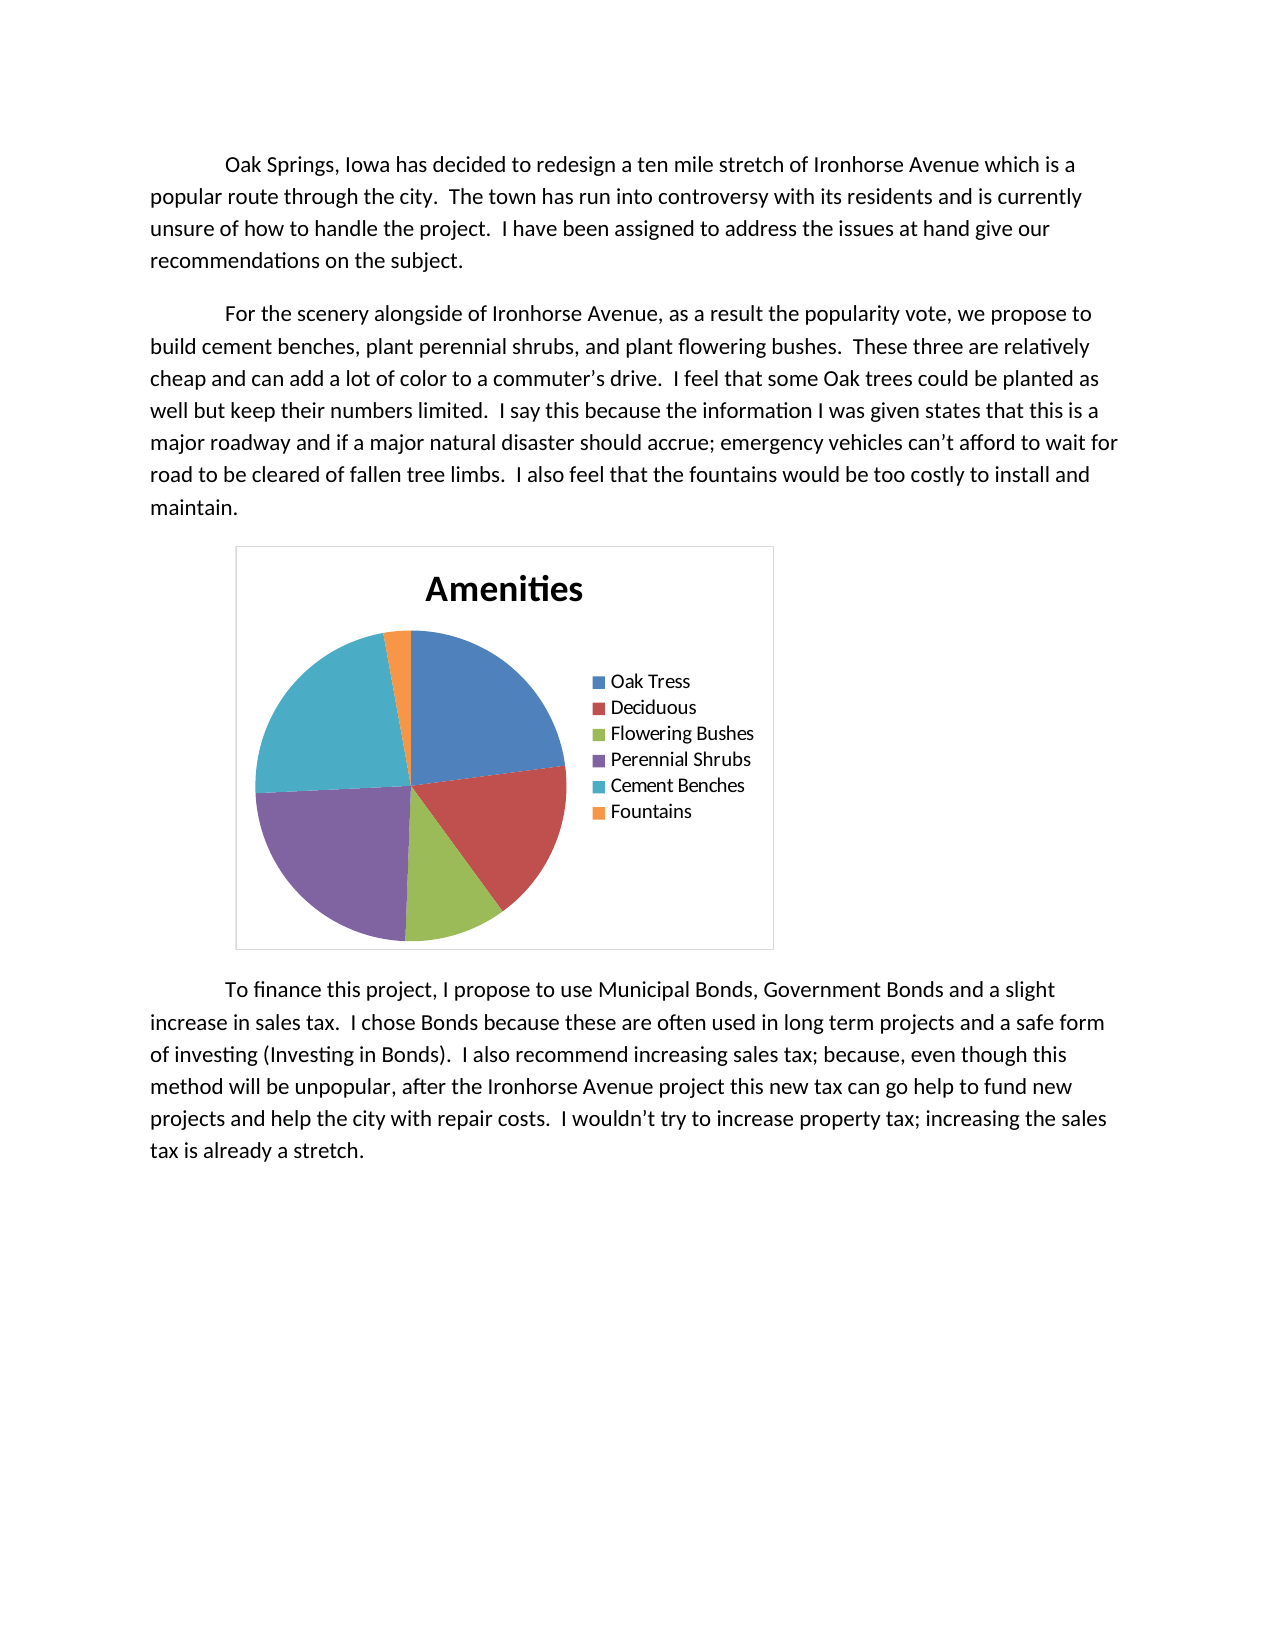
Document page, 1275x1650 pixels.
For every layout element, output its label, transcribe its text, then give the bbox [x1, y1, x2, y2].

text To finance this project, I propose to use Municipal Bonds, Government Bonds and a slight increase in sales tax. I chose Bonds because these are often used in long term projects and a safe form of investing (Investing in Bonds). I also recommend increasing sales tax; because, even though this method will be unpopular, after the Ironhorse Avenue project this new tax can go help to fund new projects and help the city with repair costs. I wouldn’t try to increase property tax; increasing the sales tax is already a stretch. [150, 975, 1125, 1164]
text Oak Springs, Iowa has decided to redesign a ten mile stretch of Ironhorse Avenue which is a popular route through the city. The town has run into controversy with its residents and is currently unsure of how to handle the project. I have been assigned to address the issues at hand give our recommendations on the subject. [150, 150, 1125, 274]
text For the scenery alongside of Ironhorse Avenue, as a result the popularity vote, we propose to build cement benches, plant perennial shrubs, and plant flowering bushes. These three are relatively cheap and can add a lot of color to a commuter’s drive. I feel that some Oak trees could be planted as well but keep their numbers limited. I say this because the information I was given states that this is a major roadway and if a major natural disaster should accrue; emergency vehicles can’t afford to wait for road to be cleared of fallen tree limbs. I also feel that the fountains would be too costly to install and maintain. [150, 299, 1125, 521]
